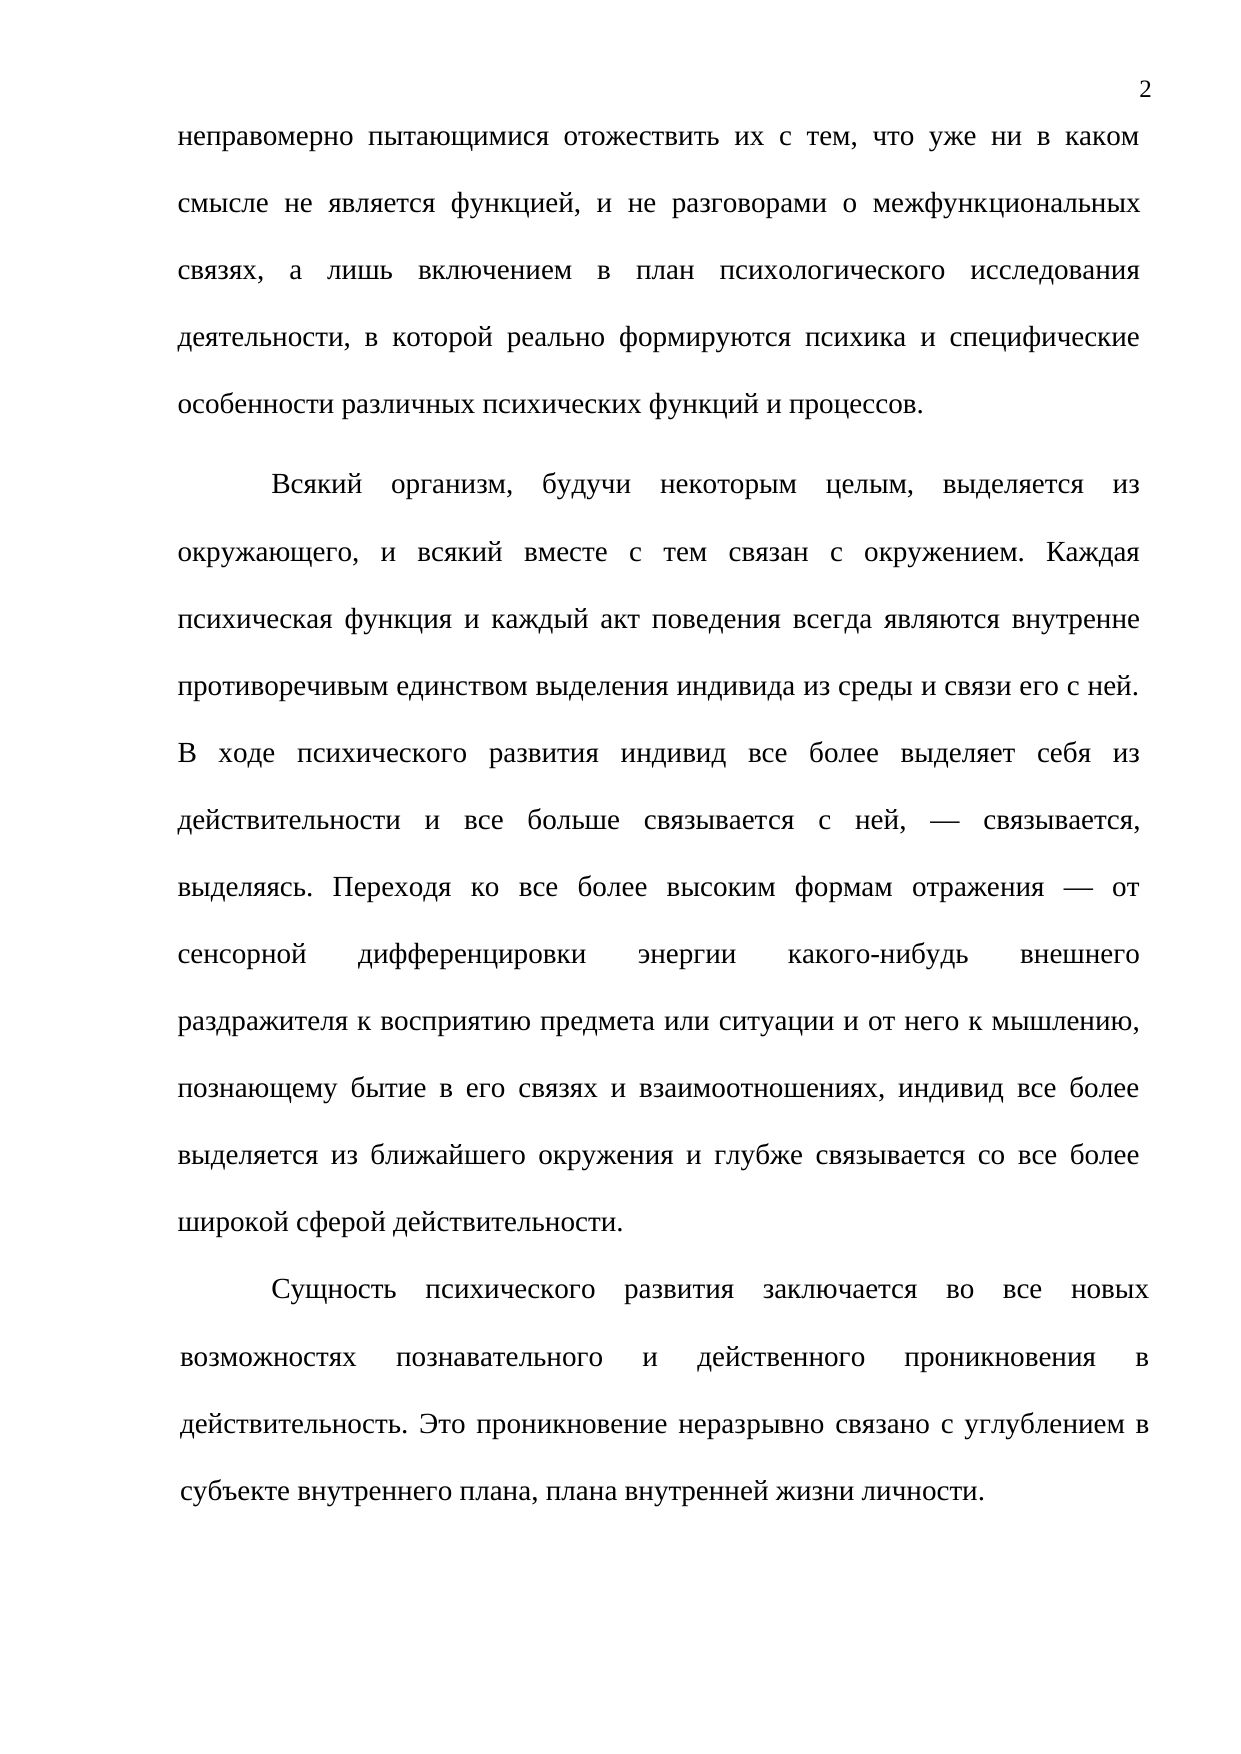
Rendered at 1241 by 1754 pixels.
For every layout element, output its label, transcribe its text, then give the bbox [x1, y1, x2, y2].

text Всякий организм, будучи некоторым целым, выделяется из окружающего, и всякий вместе с тем связан с окружением. Каждая психическая функция и каждый акт поведения всегда являются внутренне противоречивым единством выделения индивида из среды и связи его с ней. В ходе психического развития индивид все более выделяет себя из действительности и все больше связывается с ней, — связывается, выделяясь. Переходя ко все более высоким формам отражения — от сенсорной дифференцировки энергии какого-нибудь внешнего раздражителя к восприятию предмета или ситуации и от него к мышлению, познающему бытие в его связях и взаимоотношениях, индивид все более выделяется из ближайшего окружения и глубже связывается со все более широкой сферой действительности. [177, 467, 1141, 1238]
text Сущность психического развития заключается во все новых возможностях познавательного и действенного проникновения в действительность. Это проникновение неразрывно связано с углублением в субъекте внутреннего плана, плана внутренней жизни личности. [180, 1272, 1150, 1506]
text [177, 118, 1141, 420]
